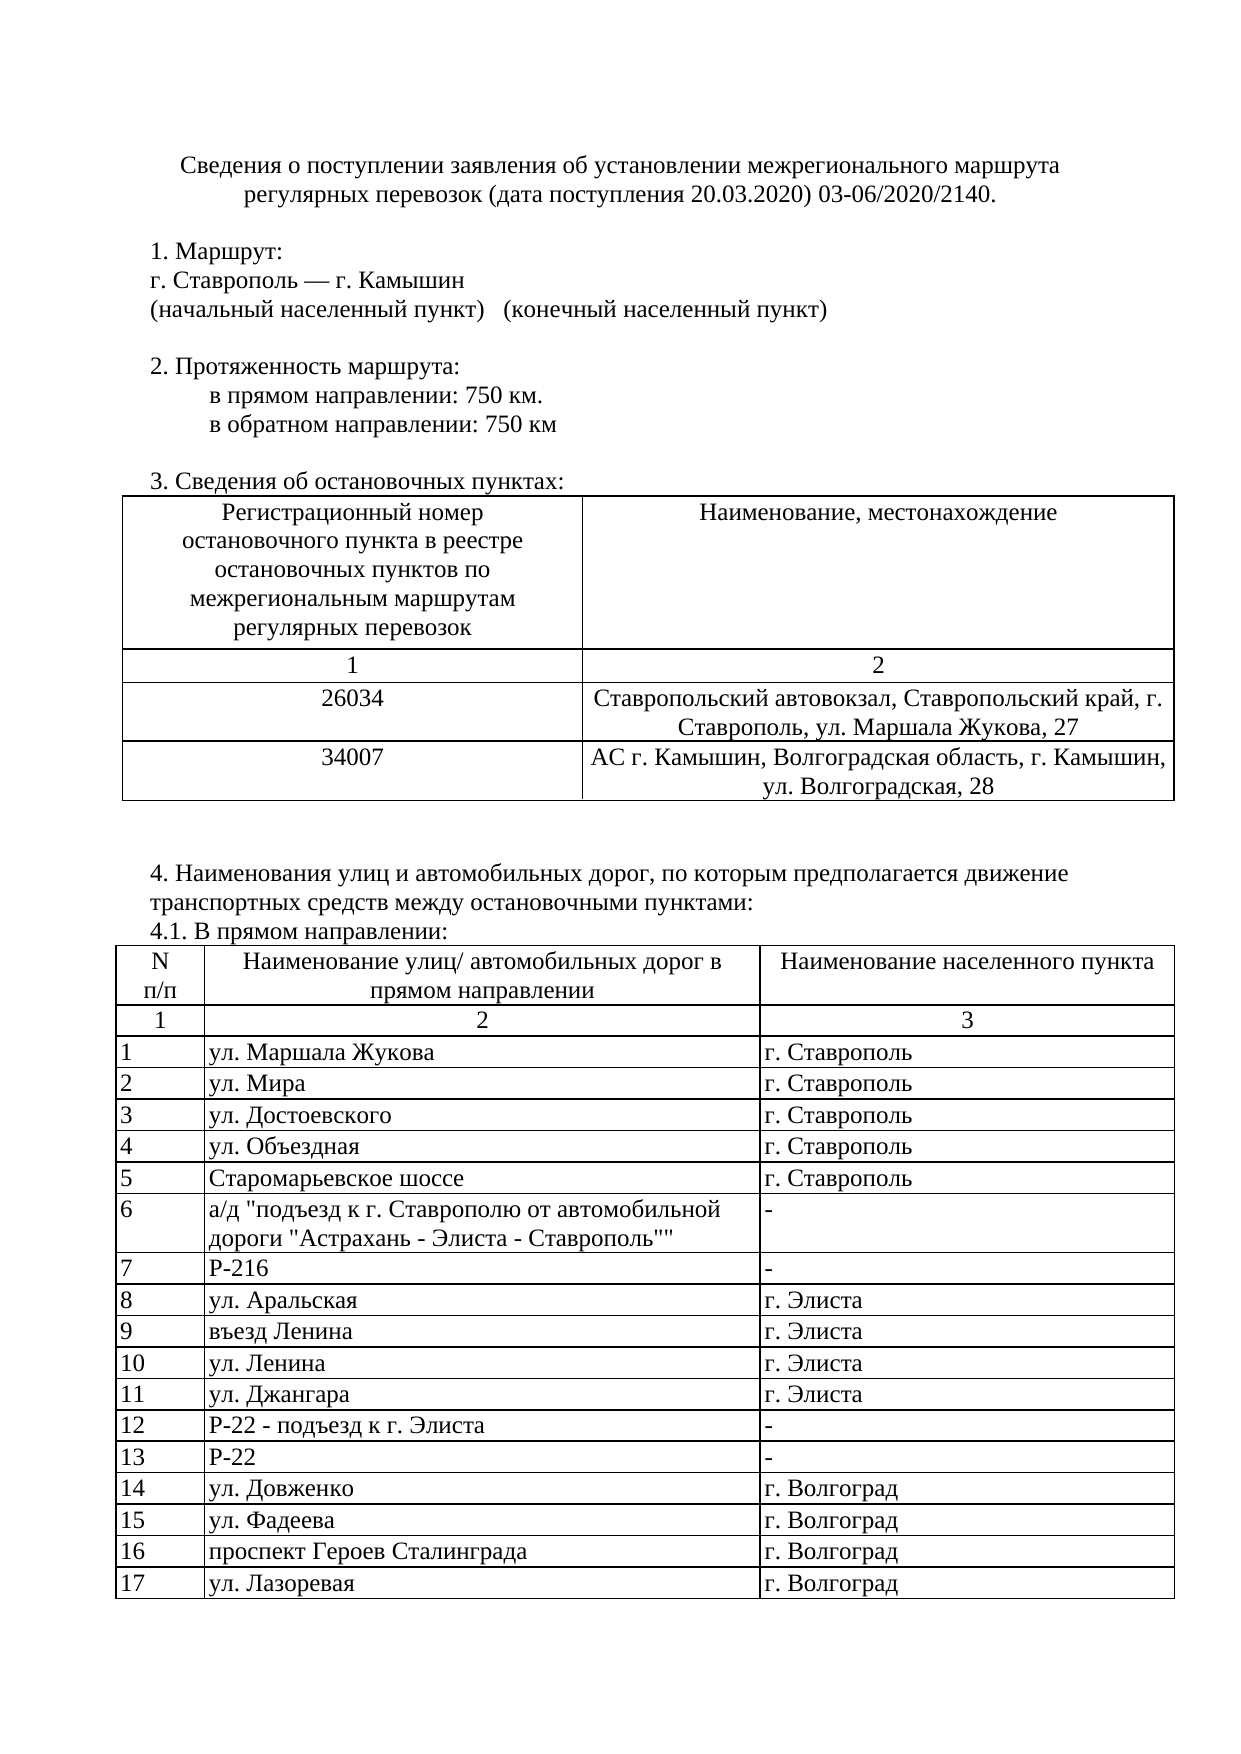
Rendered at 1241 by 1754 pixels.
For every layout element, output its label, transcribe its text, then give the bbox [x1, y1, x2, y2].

table_cell 3 [117, 1100, 204, 1130]
table_cell Р-22 - подъезд к г. Элиста [205, 1411, 759, 1440]
table_cell ул. Аральская [205, 1285, 759, 1314]
table_cell ул. Мира [205, 1068, 759, 1098]
text 2. Протяженность маршрута: [150, 351, 1090, 380]
text в прямом направлении: 750 км. [150, 380, 1090, 409]
table_header Регистрационный номер остановочного пункта в реестре остановочных пунктов по межрегиональным маршрутам регулярных перевозок [123, 497, 582, 648]
table_cell 15 [117, 1505, 204, 1535]
table_cell 17 [117, 1568, 204, 1598]
table_cell въезд Ленина [205, 1316, 759, 1346]
table_cell 1 [117, 1037, 204, 1067]
table_cell г. Волгоград [761, 1536, 1174, 1566]
table_cell 26034 [123, 683, 582, 740]
table_header Наименование улиц/ автомобильных дорог в прямом направлении [205, 946, 759, 1004]
table_cell г. Элиста [761, 1348, 1174, 1377]
table_cell Старомарьевское шоссе [205, 1163, 759, 1193]
text 3. Сведения об остановочных пунктах: [150, 466, 1090, 495]
table_cell г. Волгоград [761, 1568, 1174, 1598]
table_cell г. Ставрополь [761, 1037, 1174, 1067]
table_cell 14 [117, 1473, 204, 1503]
table_cell - [761, 1442, 1174, 1472]
table_cell 11 [117, 1379, 204, 1409]
table_cell ул. Фадеева [205, 1505, 759, 1535]
table_cell ул. Маршала Жукова [205, 1037, 759, 1067]
table_cell 1 [123, 650, 582, 681]
table_cell г. Волгоград [761, 1473, 1174, 1503]
text 1. Маршрут: [150, 236, 1090, 265]
table_cell ул. Достоевского [205, 1100, 759, 1130]
table_cell г. Элиста [761, 1316, 1174, 1346]
table_cell г. Ставрополь [761, 1068, 1174, 1098]
table_cell Р-216 [205, 1253, 759, 1283]
table_cell 7 [117, 1253, 204, 1283]
table_cell г. Ставрополь [761, 1100, 1174, 1130]
text 4. Наименования улиц и автомобильных дорог, по которым предполагается движение транспортных средств между остановочными пунктами: [150, 858, 1090, 916]
text 4.1. В прямом направлении: [150, 916, 1090, 945]
table_header N п/п [117, 946, 204, 1004]
table_cell г. Волгоград [761, 1505, 1174, 1535]
table_cell г. Элиста [761, 1379, 1174, 1409]
table_cell 6 [117, 1194, 204, 1252]
table_cell 4 [117, 1131, 204, 1161]
table_cell 10 [117, 1348, 204, 1377]
table_cell г. Элиста [761, 1285, 1174, 1314]
table_cell 12 [117, 1411, 204, 1440]
table_cell ул. Довженко [205, 1473, 759, 1503]
text в обратном направлении: 750 км [150, 409, 1090, 437]
table_cell - [761, 1194, 1174, 1252]
table_cell 1 [117, 1006, 204, 1035]
table_cell 3 [761, 1006, 1174, 1035]
table_cell 34007 [123, 742, 582, 799]
table_cell 13 [117, 1442, 204, 1472]
table_cell 16 [117, 1536, 204, 1566]
table_cell 2 [117, 1068, 204, 1098]
table_cell 2 [205, 1006, 759, 1035]
table_cell г. Ставрополь [761, 1131, 1174, 1161]
table_cell г. Ставрополь [761, 1163, 1174, 1193]
table_cell ул. Джангара [205, 1379, 759, 1409]
table_cell ул. Объездная [205, 1131, 759, 1161]
table_cell 2 [583, 650, 1173, 681]
text (начальный населенный пункт) (конечный населенный пункт) [150, 294, 1090, 322]
table_cell 8 [117, 1285, 204, 1314]
text Сведения о поступлении заявления об установлении межрегионального маршрута регулярных перевозок (дата поступления 20.03.2020) 03-06/2020/2140. [150, 150, 1090, 207]
table_cell а/д "подъезд к г. Ставрополю от автомобильной дороги "Астрахань - Элиста - Ставрополь"" [205, 1194, 759, 1252]
table_cell ул. Ленина [205, 1348, 759, 1377]
text г. Ставрополь — г. Камышин [150, 265, 1090, 294]
table_cell Р-22 [205, 1442, 759, 1472]
table_cell проспект Героев Сталинграда [205, 1536, 759, 1566]
table_header Наименование населенного пункта [761, 946, 1174, 1004]
table_cell ул. Лазоревая [205, 1568, 759, 1598]
table_cell - [761, 1411, 1174, 1440]
table_cell 9 [117, 1316, 204, 1346]
table_header Наименование, местонахождение [583, 497, 1173, 648]
table_cell Ставропольский автовокзал, Ставропольский край, г. Ставрополь, ул. Маршала Жукова, 27 [583, 683, 1173, 740]
table_cell 5 [117, 1163, 204, 1193]
table_cell - [761, 1253, 1174, 1283]
table_cell АС г. Камышин, Волгоградская область, г. Камышин, ул. Волгоградская, 28 [583, 742, 1173, 799]
